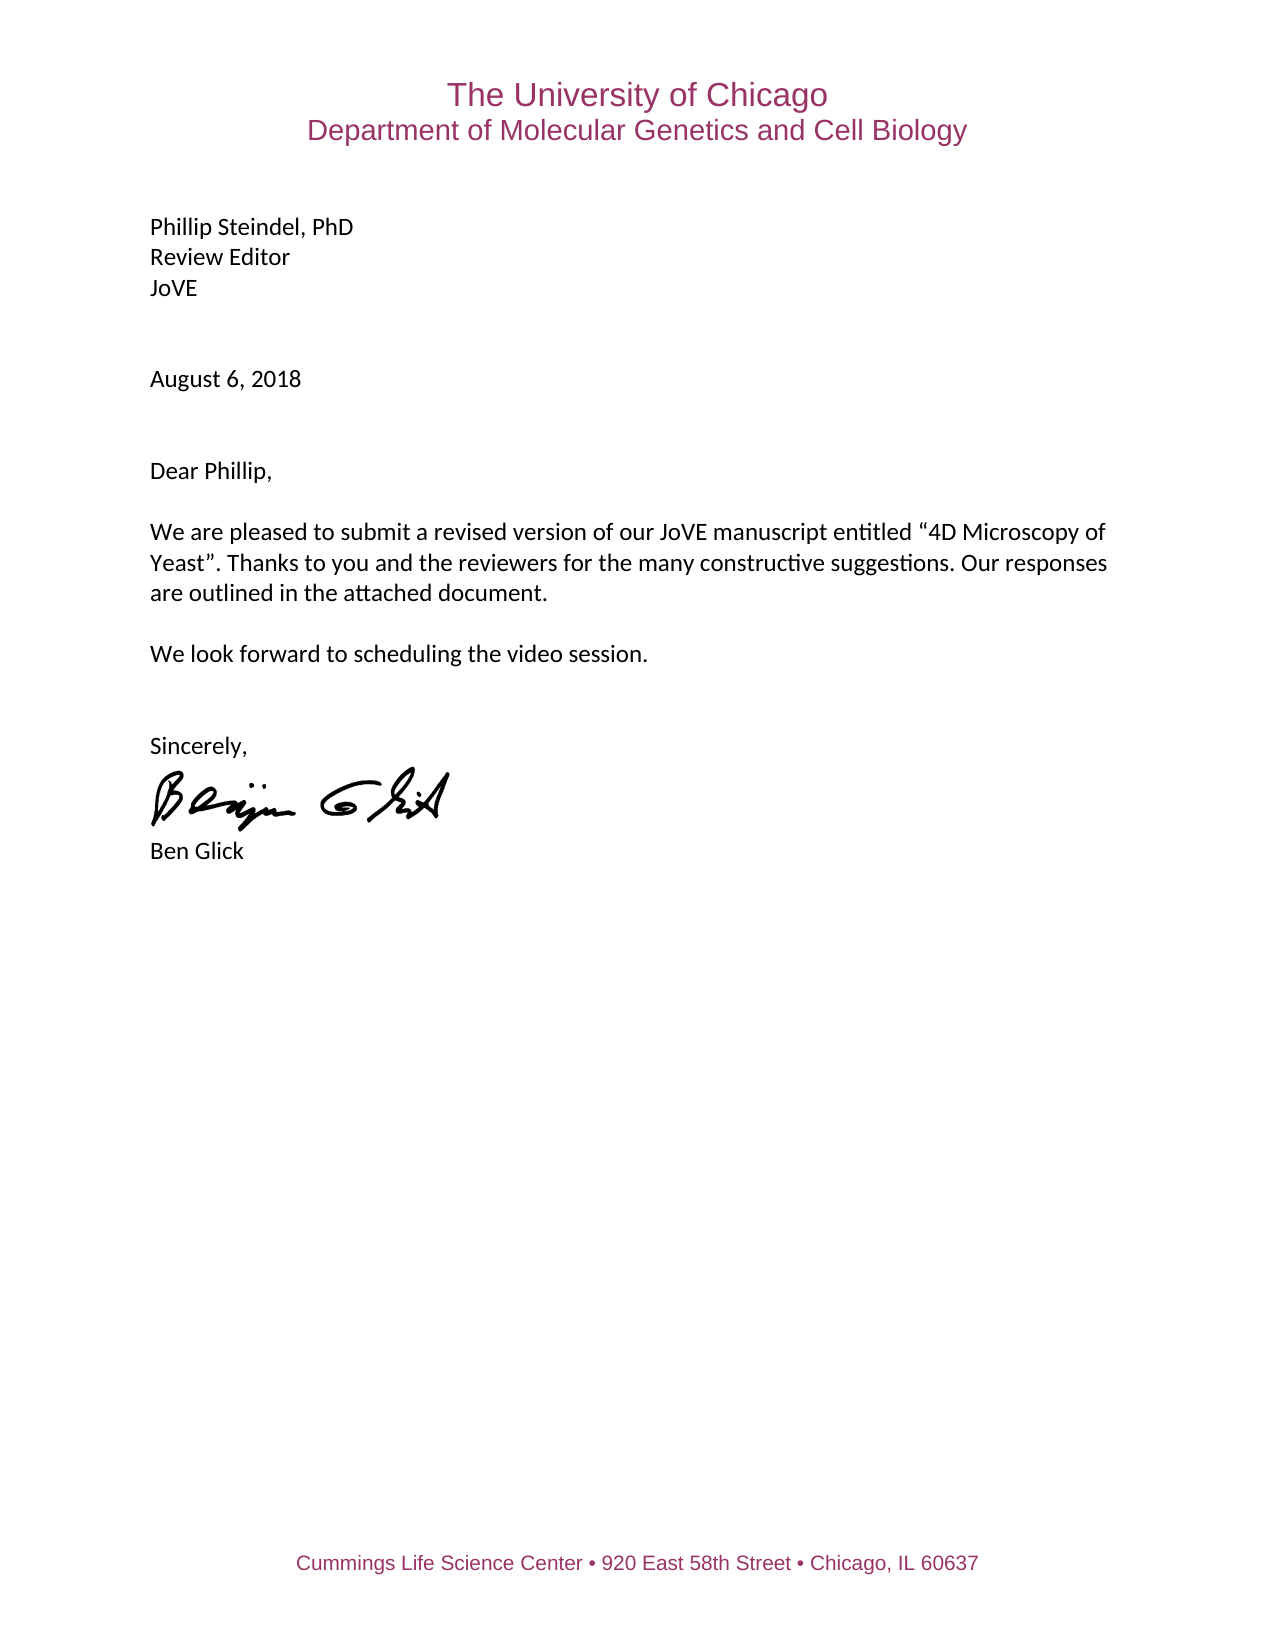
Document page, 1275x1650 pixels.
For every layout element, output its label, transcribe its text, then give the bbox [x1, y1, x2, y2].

text Dear Phillip, [150, 455, 1125, 486]
text We look forward to scheduling the video session. [150, 638, 1125, 669]
text We are pleased to submit a revised version of our JoVE manuscript entitled “4D Microscopy of Yeast”. Thanks to you and the reviewers for the many constructive suggestions. Our responses are outlined in the attached document. [150, 516, 1125, 608]
text August 6, 2018 [150, 364, 1125, 394]
picture [150, 760, 451, 836]
text Review Editor [150, 242, 1125, 272]
text JoVE [150, 272, 1125, 303]
text Ben Glick [150, 835, 1125, 866]
text Sincerely, [150, 730, 1125, 760]
text Phillip Steindel, PhD [150, 211, 1125, 242]
